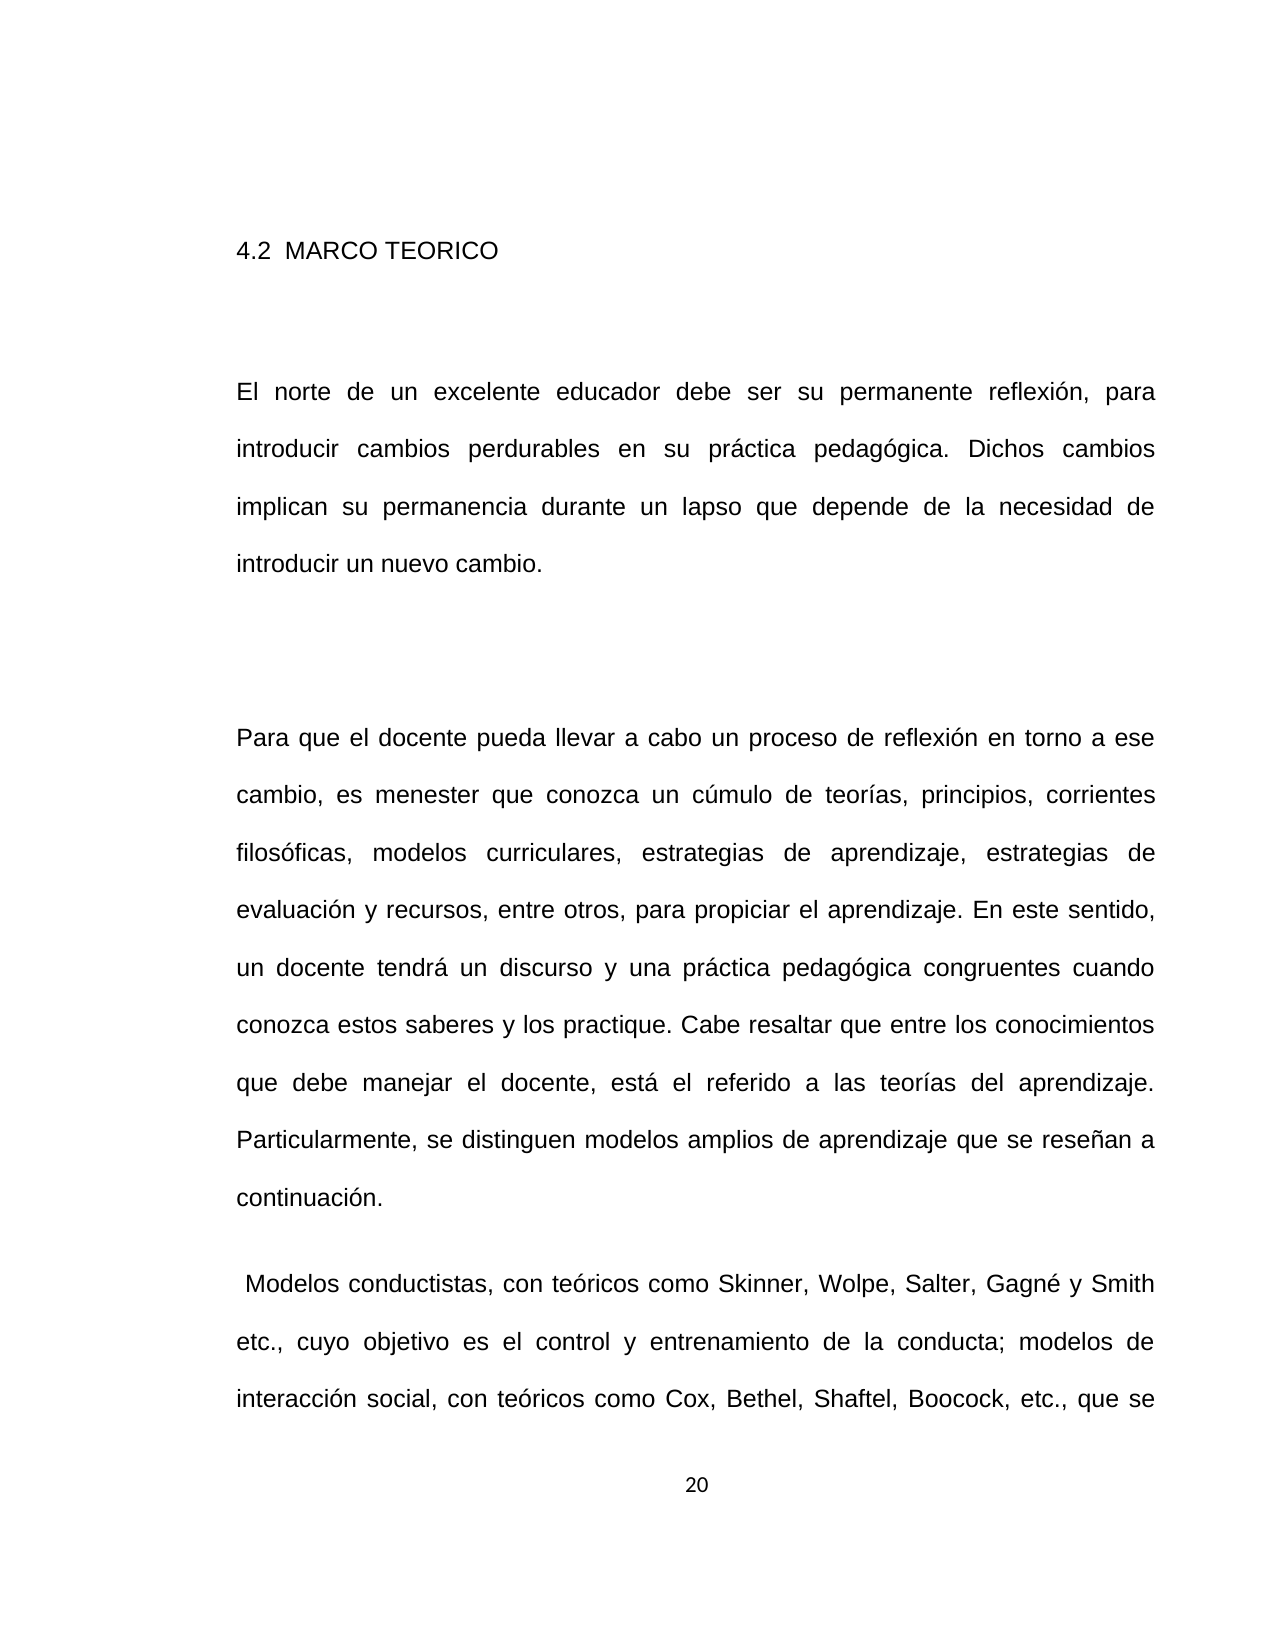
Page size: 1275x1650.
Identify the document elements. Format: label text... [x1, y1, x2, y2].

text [236, 1269, 1157, 1413]
text El norte de un excelente educador debe ser su permanente reflexión, para introducir cambios perdurables en su práctica pedagógica. Dichos cambios implican su permanencia durante un lapso que depende de la necesidad de introducir un nuevo cambio. [236, 377, 1157, 578]
text 4.2 MARCO TEORICO [236, 236, 1157, 265]
text Para que el docente pueda llevar a cabo un proceso de reflexión en torno a ese cambio, es menester que conozca un cúmulo de teorías, principios, corrientes filosóficas, modelos curriculares, estrategias de aprendizaje, estrategias de evaluación y recursos, entre otros, para propiciar el aprendizaje. En este sentido, un docente tendrá un discurso y una práctica pedagógica congruentes cuando conozca estos saberes y los practique. Cabe resaltar que entre los conocimientos que debe manejar el docente, está el referido a las teorías del aprendizaje. Particularmente, se distinguen modelos amplios de aprendizaje que se reseñan a continuación. [236, 723, 1157, 1211]
